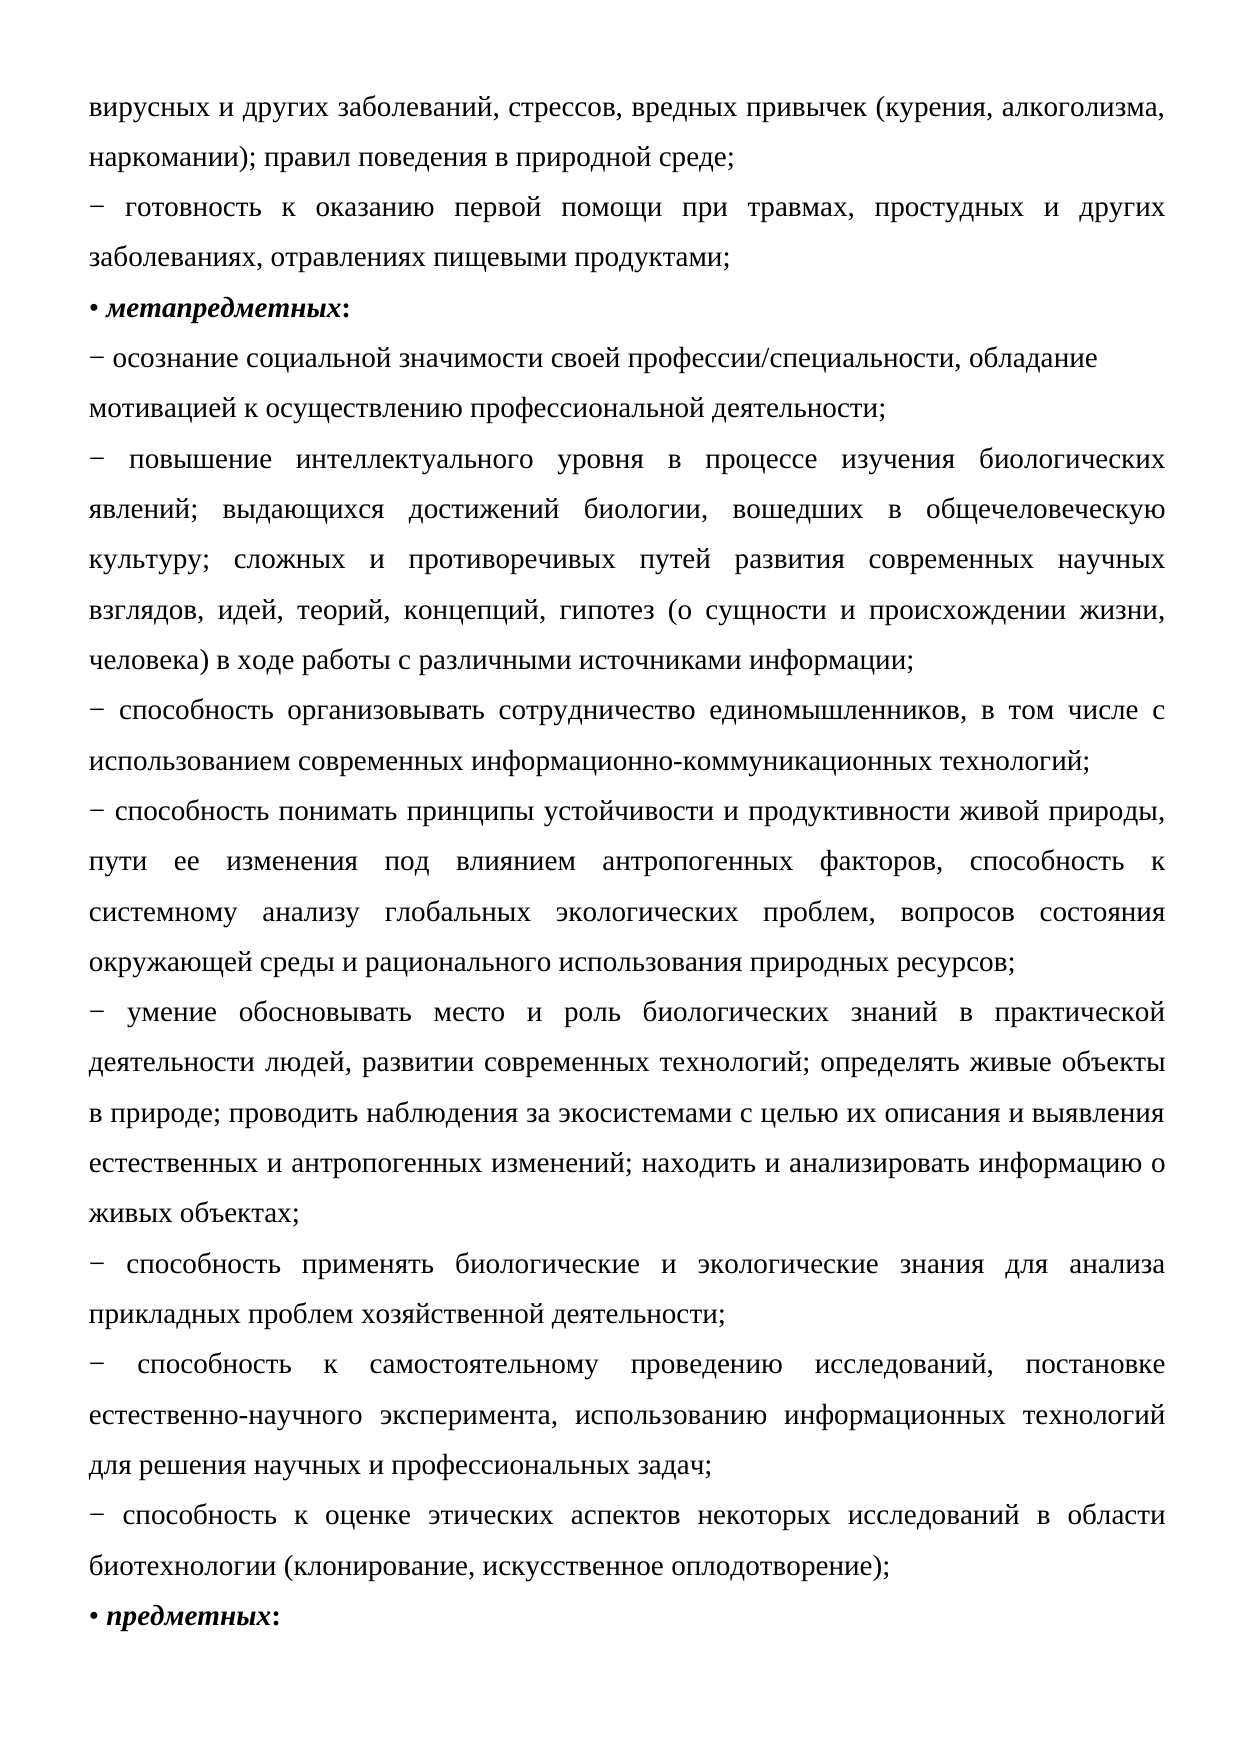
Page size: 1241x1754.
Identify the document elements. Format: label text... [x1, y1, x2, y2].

text − повышение интеллектуального уровня в процессе изучения биологических явлений; выдающихся достижений биологии, вошедших в общечеловеческую культуру; сложных и противоречивых путей развития современных научных взглядов, идей, теорий, концепций, гипотез (о сущности и происхождении жизни, человека) в ходе работы с различными источниками информации; [89, 441, 1166, 676]
text • предметных: [89, 1598, 1166, 1632]
text − способность к самостоятельному проведению исследований, постановке естественно-научного эксперимента, использованию информационных технологий для решения научных и профессиональных задач; [89, 1346, 1166, 1481]
text − осознание социальной значимости своей профессии/специальности, обладание [89, 340, 1166, 374]
text − способность применять биологические и экологические знания для анализа прикладных проблем хозяйственной деятельности; [89, 1246, 1166, 1330]
text − способность организовывать сотрудничество единомышленников, в том числе с использованием современных информационно-коммуникационных технологий; [89, 692, 1166, 776]
text − способность понимать принципы устойчивости и продуктивности живой природы, пути ее изменения под влиянием антропогенных факторов, способность к системному анализу глобальных экологических проблем, вопросов состояния окружающей среды и рационального использования природных ресурсов; [89, 793, 1166, 977]
text • метапредметных: [89, 290, 1166, 323]
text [89, 89, 1166, 172]
text − готовность к оказанию первой помощи при травмах, простудных и других заболеваниях, отравлениях пищевыми продуктами; [89, 189, 1166, 273]
text − умение обосновывать место и роль биологических знаний в практической деятельности людей, развитии современных технологий; определять живые объекты в природе; проводить наблюдения за экосистемами с целью их описания и выявления естественных и антропогенных изменений; находить и анализировать информацию о живых объектах; [89, 994, 1166, 1229]
text мотивацией к осуществлению профессиональной деятельности; [89, 391, 1166, 424]
text − способность к оценке этических аспектов некоторых исследований в области биотехнологии (клонирование, искусственное оплодотворение); [89, 1497, 1166, 1581]
